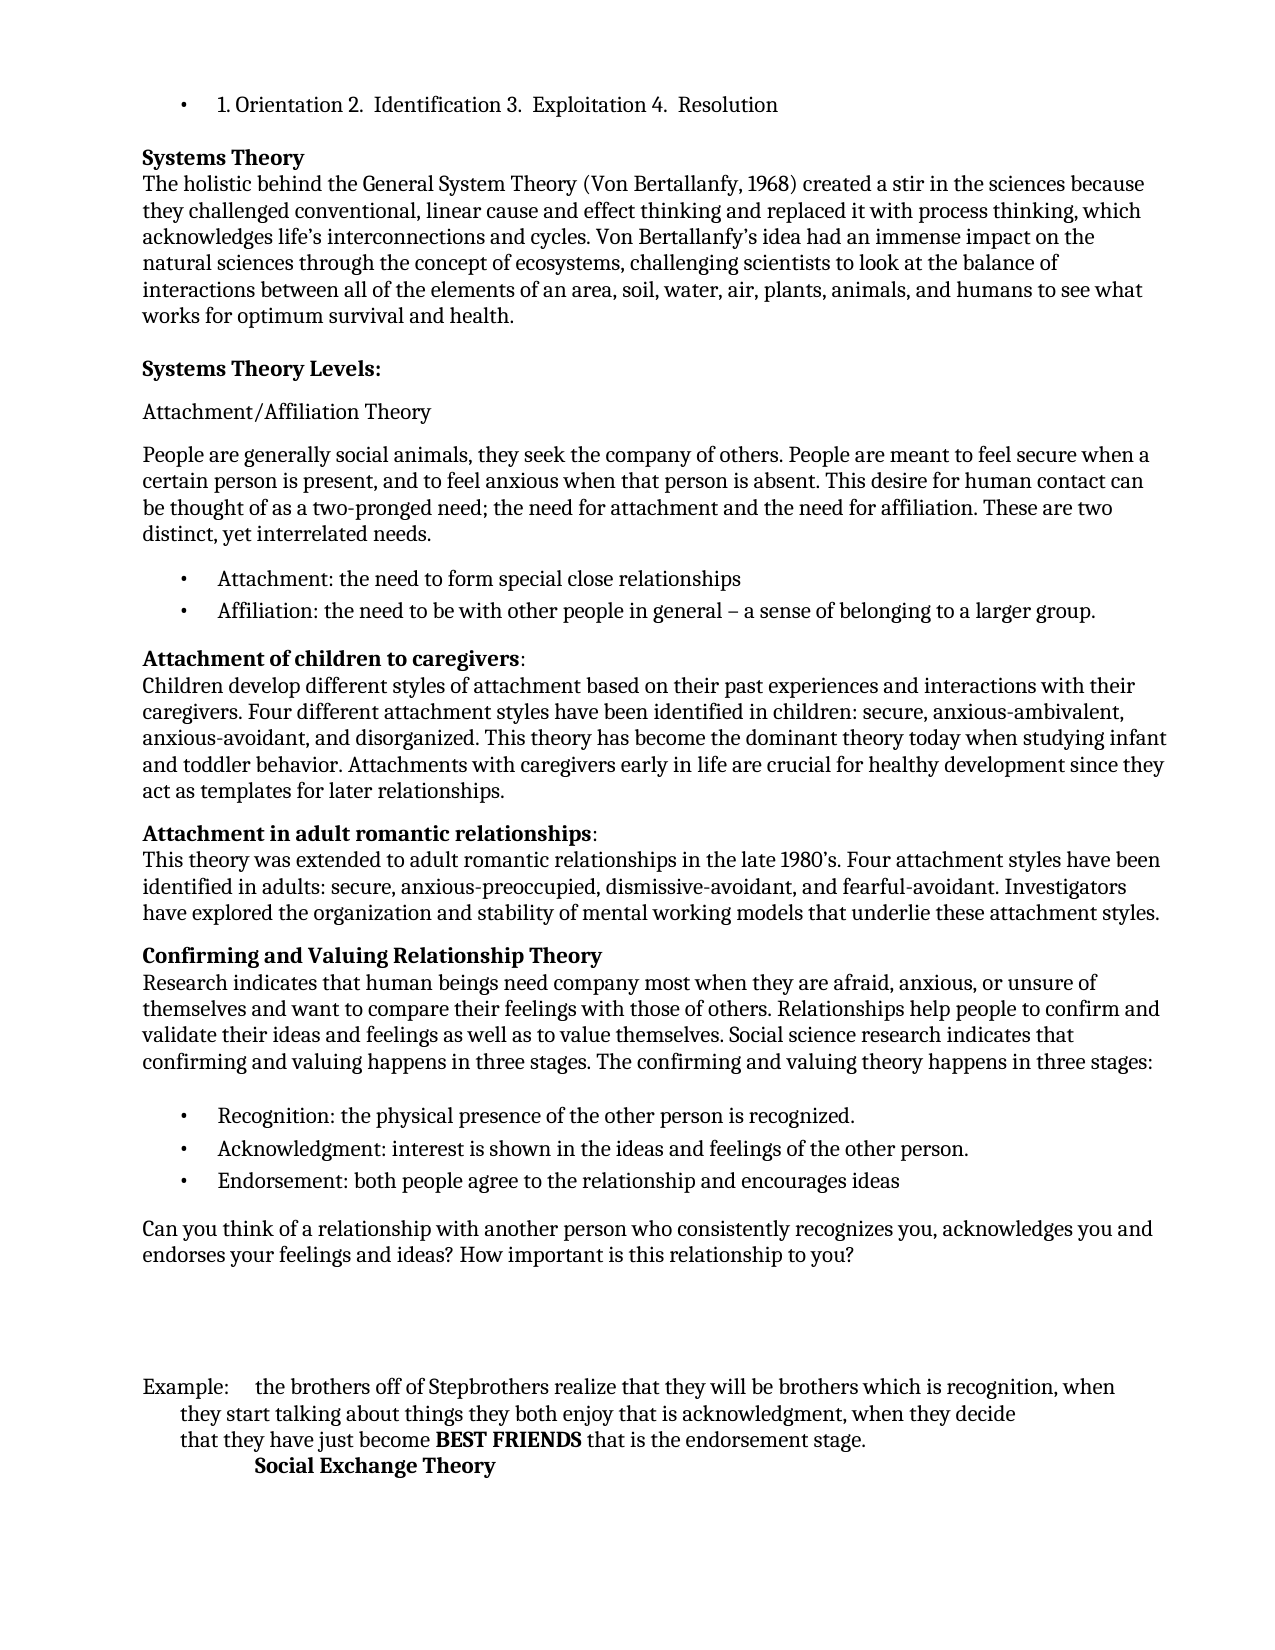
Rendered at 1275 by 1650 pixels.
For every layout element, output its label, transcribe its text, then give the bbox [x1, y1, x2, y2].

text People are generally social animals, they seek the company of others. People are meant to feel secure when a certain person is present, and to feel anxious when that person is absent. This desire for human contact can be thought of as a two-pronged need; the need for attachment and the need for affiliation. These are two distinct, yet interrelated needs. [142, 442, 1170, 547]
text Systems Theory Levels: [142, 356, 1170, 382]
text The holistic behind the General System Theory (Von Bertallanfy, 1968) created a stir in the sciences because they challenged conventional, linear cause and effect thinking and replaced it with process thinking, which acknowledges life’s interconnections and cycles. Von Bertallanfy’s idea had an immense impact on the natural sciences through the concept of ecosystems, challenging scientists to look at the balance of interactions between all of the elements of an area, soil, water, air, plants, animals, and humans to see what works for optimum survival and health. [142, 171, 1170, 329]
list Recognition: the physical presence of the other person is recognized. [180, 1101, 1170, 1130]
text Can you think of a relationship with another person who consistently recognizes you, acknowledges you and endorses your feelings and ideas? How important is this relationship to you? [142, 1216, 1170, 1268]
text Example: the brothers off of Stepbrothers realize that they will be brothers which is recognition, when they start talking about things they both enjoy that is acknowledgment, when they decide that they have just become BEST FRIENDS that is the endorsement stage. [142, 1374, 1170, 1453]
text Systems Theory [142, 145, 1170, 171]
list Endorsement: both people agree to the relationship and encourages ideas [180, 1166, 1170, 1195]
list Acknowledgment: interest is shown in the ideas and feelings of the other person. [180, 1134, 1170, 1162]
text Social Exchange Theory [142, 1453, 1170, 1479]
text Confirming and Valuing Relationship Theory [142, 943, 1170, 969]
list Affiliation: the need to be with other people in general – a sense of belonging to a larger group. [180, 597, 1170, 625]
text Children develop different styles of attachment based on their past experiences and interactions with their caregivers. Four different attachment styles have been identified in children: secure, anxious-ambivalent, anxious-avoidant, and disorganized. This theory has become the dominant theory today when studying infant and toddler behavior. Attachments with caregivers early in life are crucial for healthy development since they act as templates for later relationships. [142, 672, 1170, 804]
text Attachment in adult romantic relationships: [142, 821, 1170, 847]
list 1. Orientation 2. Identification 3. Exploitation 4. Resolution [180, 90, 1170, 118]
text Attachment/Affiliation Theory [142, 399, 1170, 425]
text Research indicates that human beings need company most when they are afraid, anxious, or unsure of themselves and want to compare their feelings with those of others. Relationships help people to confirm and validate their ideas and feelings as well as to value themselves. Social science research indicates that confirming and valuing happens in three stages. The confirming and valuing theory happens in three stages: [142, 969, 1170, 1075]
text Attachment of children to caregivers: [142, 646, 1170, 672]
text This theory was extended to adult romantic relationships in the late 1980’s. Four attachment styles have been identified in adults: secure, anxious-preoccupied, dismissive-avoidant, and fearful-avoidant. Investigators have explored the organization and stability of mental working models that underlie these attachment styles. [142, 847, 1170, 926]
list Attachment: the need to form special close relationships [180, 564, 1170, 592]
